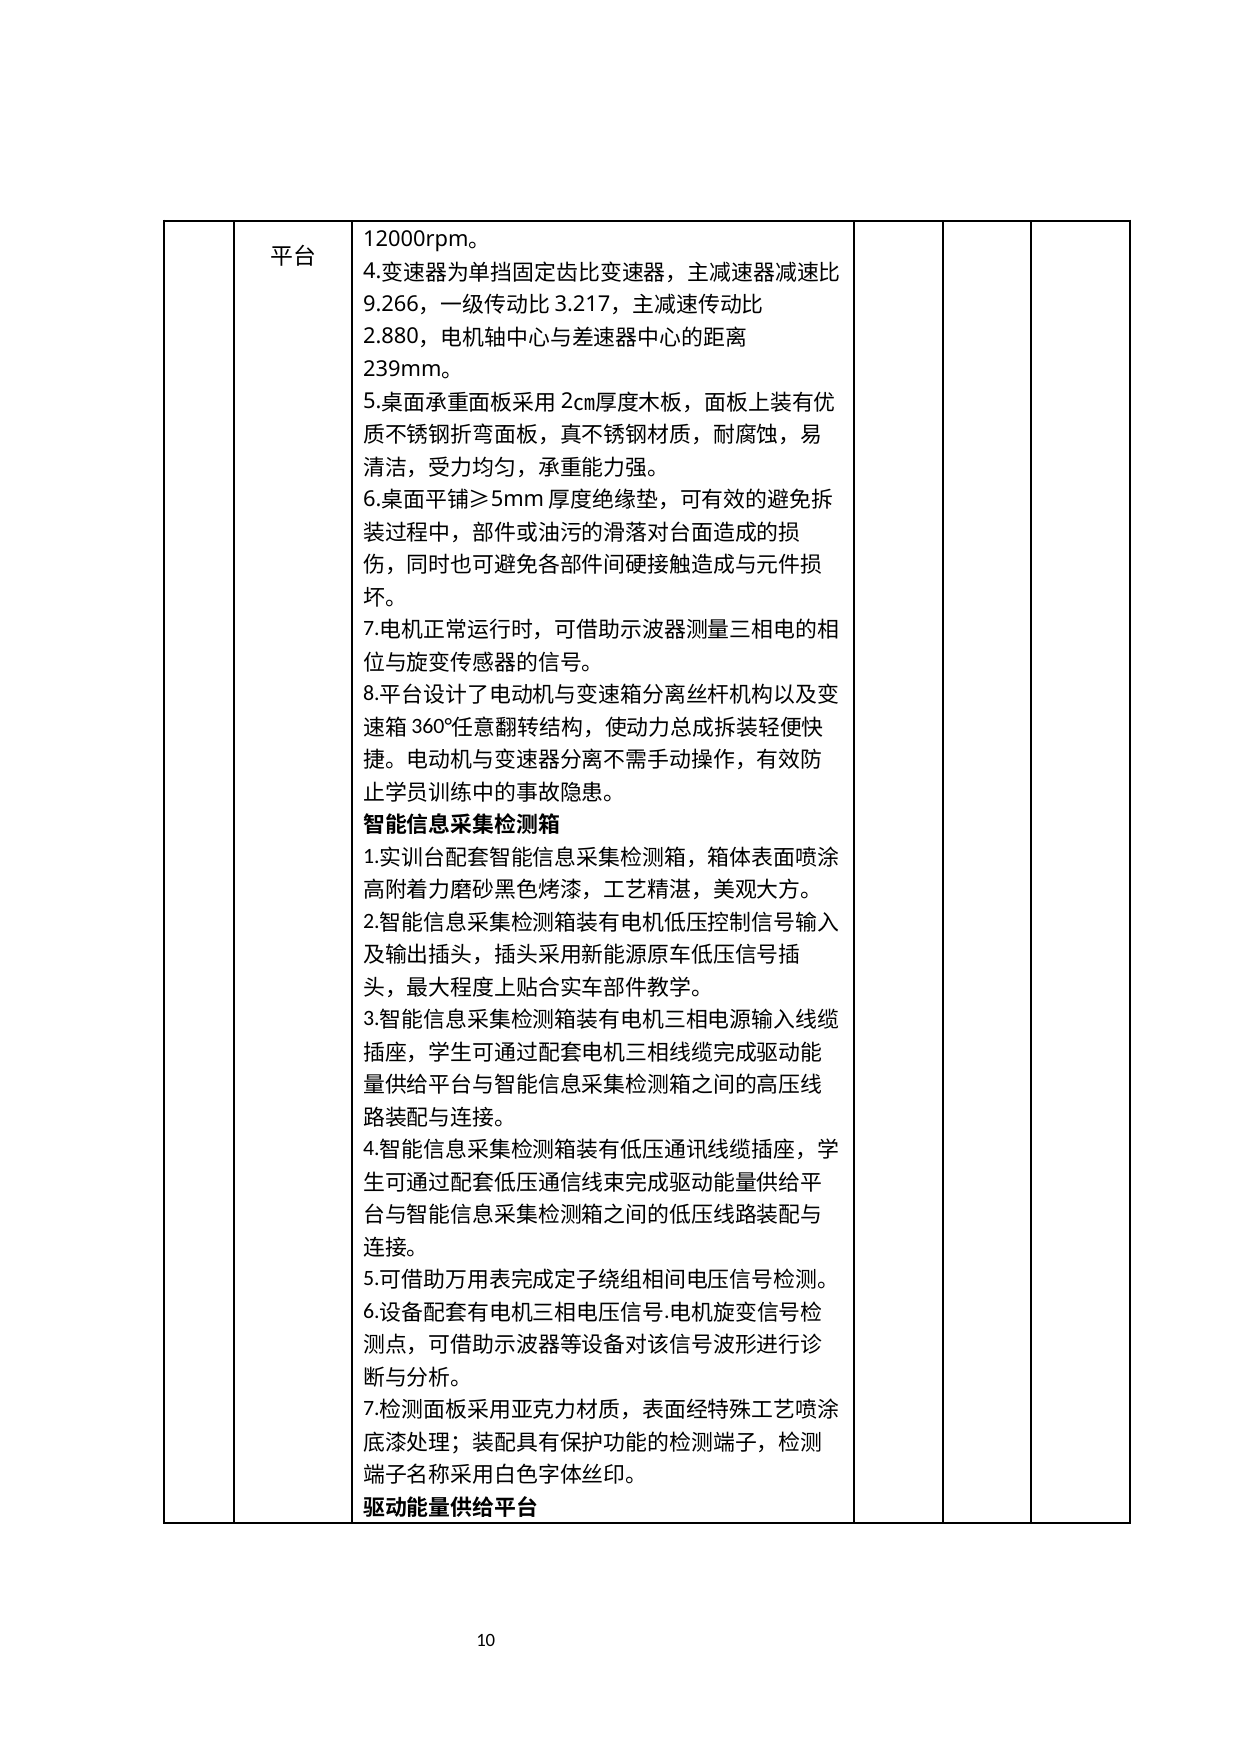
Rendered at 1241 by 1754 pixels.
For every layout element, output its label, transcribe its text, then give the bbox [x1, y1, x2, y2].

table_cell 3 [165, 222, 233, 1522]
table_cell 否 [1032, 222, 1129, 1522]
table_cell 1 [944, 222, 1030, 1522]
table_cell 套 [855, 222, 942, 1522]
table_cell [353, 222, 853, 1522]
table_cell 纯电动汽车驱动系统装调与检测技术平台 [235, 222, 351, 1522]
